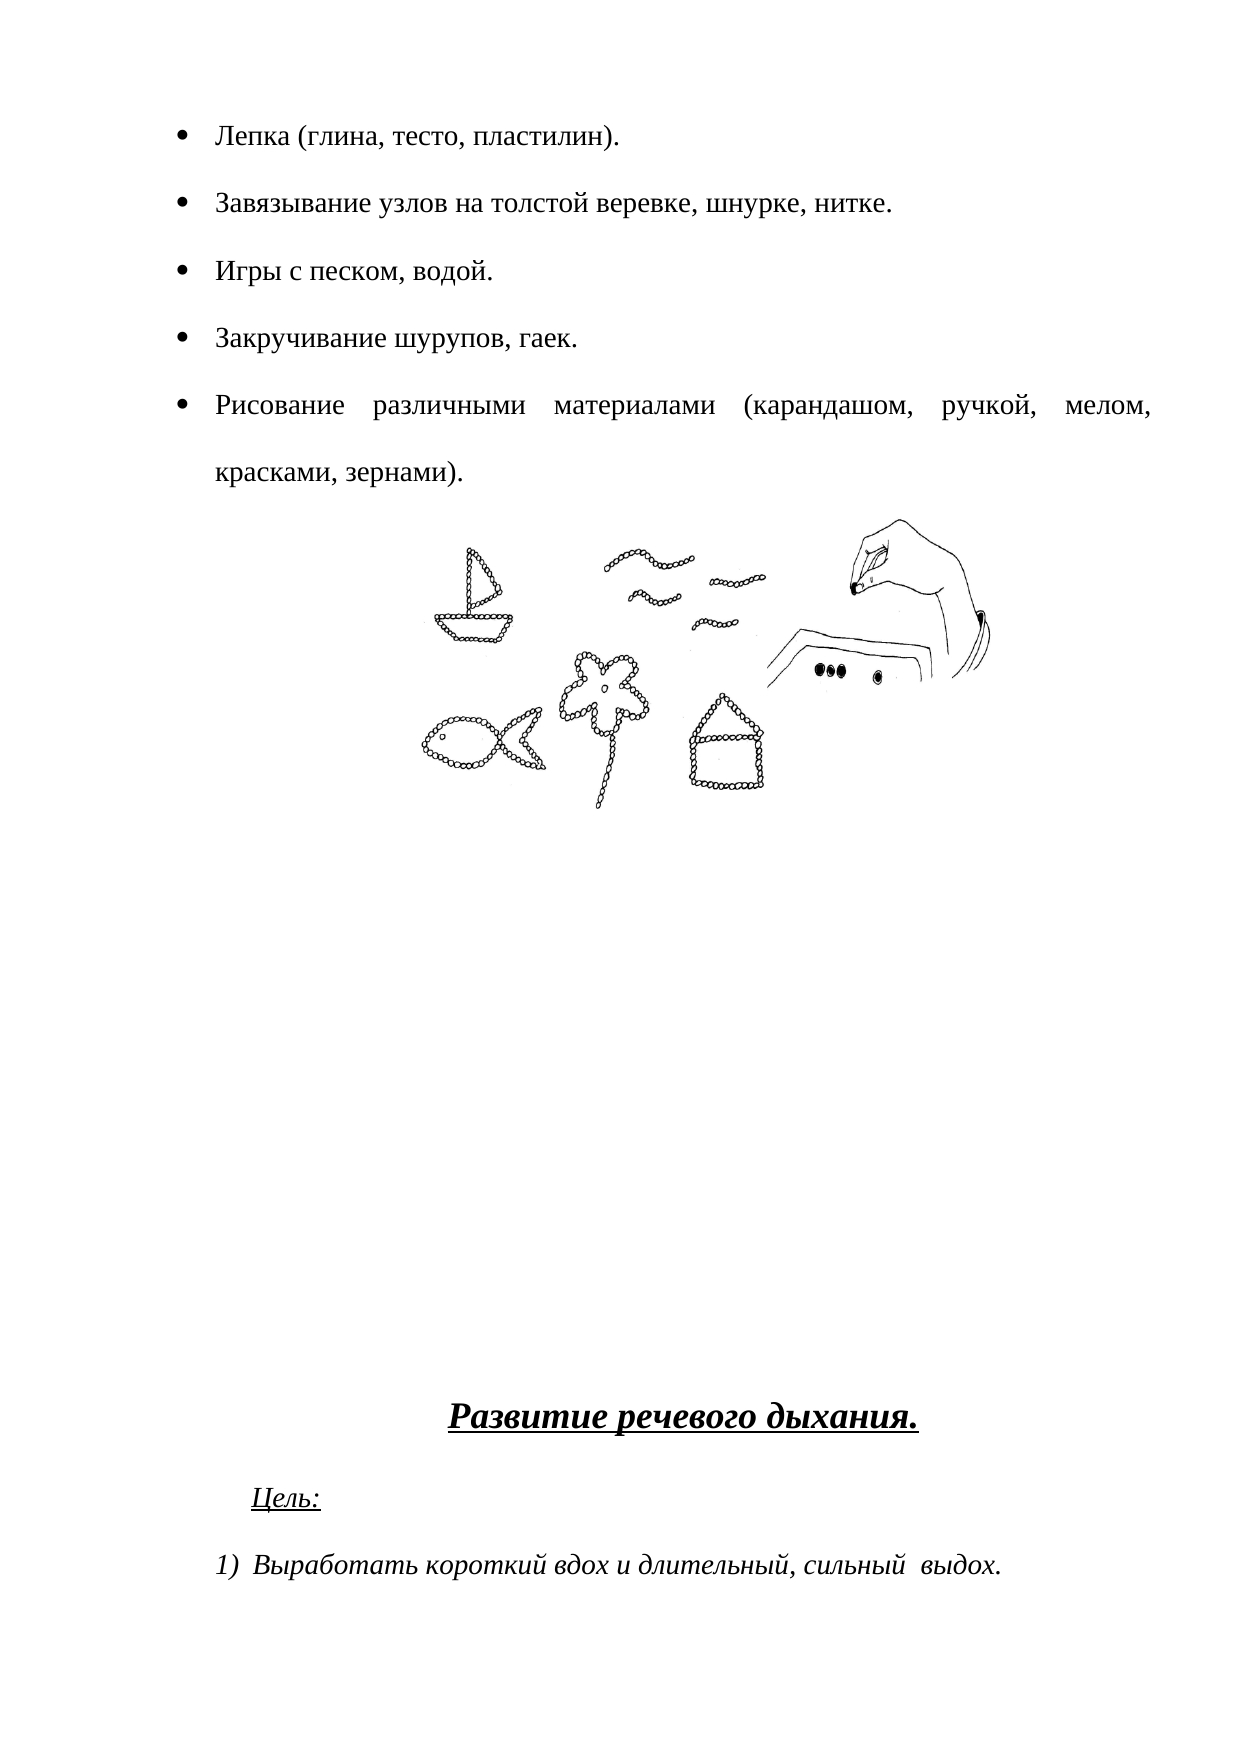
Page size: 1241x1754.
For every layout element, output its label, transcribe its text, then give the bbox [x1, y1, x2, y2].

text Цель: [177, 1480, 1152, 1513]
list Игры с песком, водой. [177, 253, 1152, 286]
list Развитие речевого дыхания. [215, 1394, 1152, 1437]
picture [417, 488, 997, 810]
list Рисование различными материалами (карандашом, ручкой, мелом, красками, зернами). [177, 387, 1152, 488]
list Лепка (глина, тесто, пластилин). [177, 118, 1152, 152]
list Выработать короткий вдох и длительный, сильный выдох. [215, 1547, 1152, 1581]
list Завязывание узлов на толстой веревке, шнурке, нитке. [177, 185, 1152, 219]
list Закручивание шурупов, гаек. [177, 320, 1152, 354]
